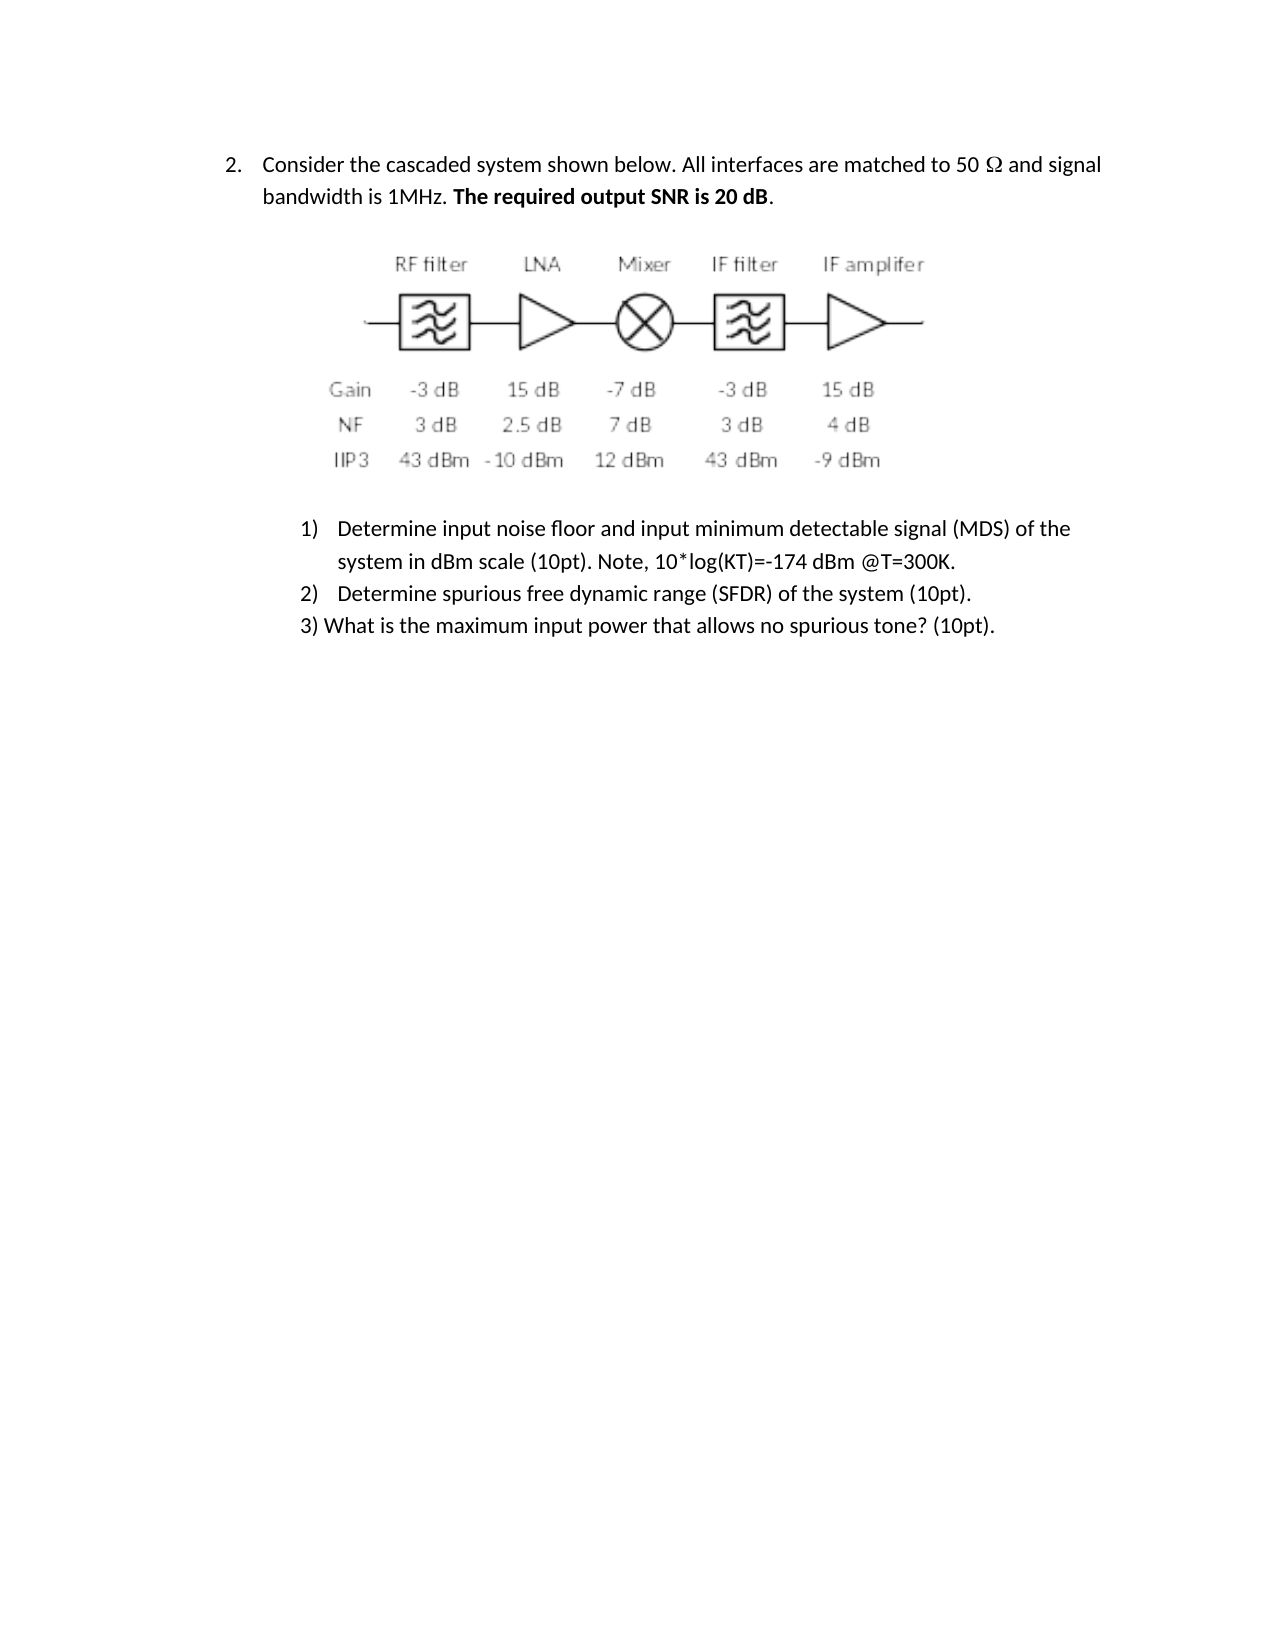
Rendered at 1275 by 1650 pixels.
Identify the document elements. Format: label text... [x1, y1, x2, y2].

list Consider the cascaded system shown below. All interfaces are matched to 50  and signal bandwidth is 1MHz. The required output SNR is 20 dB. [225, 150, 1125, 210]
list 3) What is the maximum input power that allows no spurious tone? (10pt). [300, 611, 1125, 639]
list Determine spurious free dynamic range (SFDR) of the system (10pt). [300, 579, 1125, 607]
list Determine input noise floor and input minimum detectable signal (MDS) of the system in dBm scale (10pt). Note, 10*log(KT)=-174 dBm @T=300K. [300, 514, 1125, 575]
